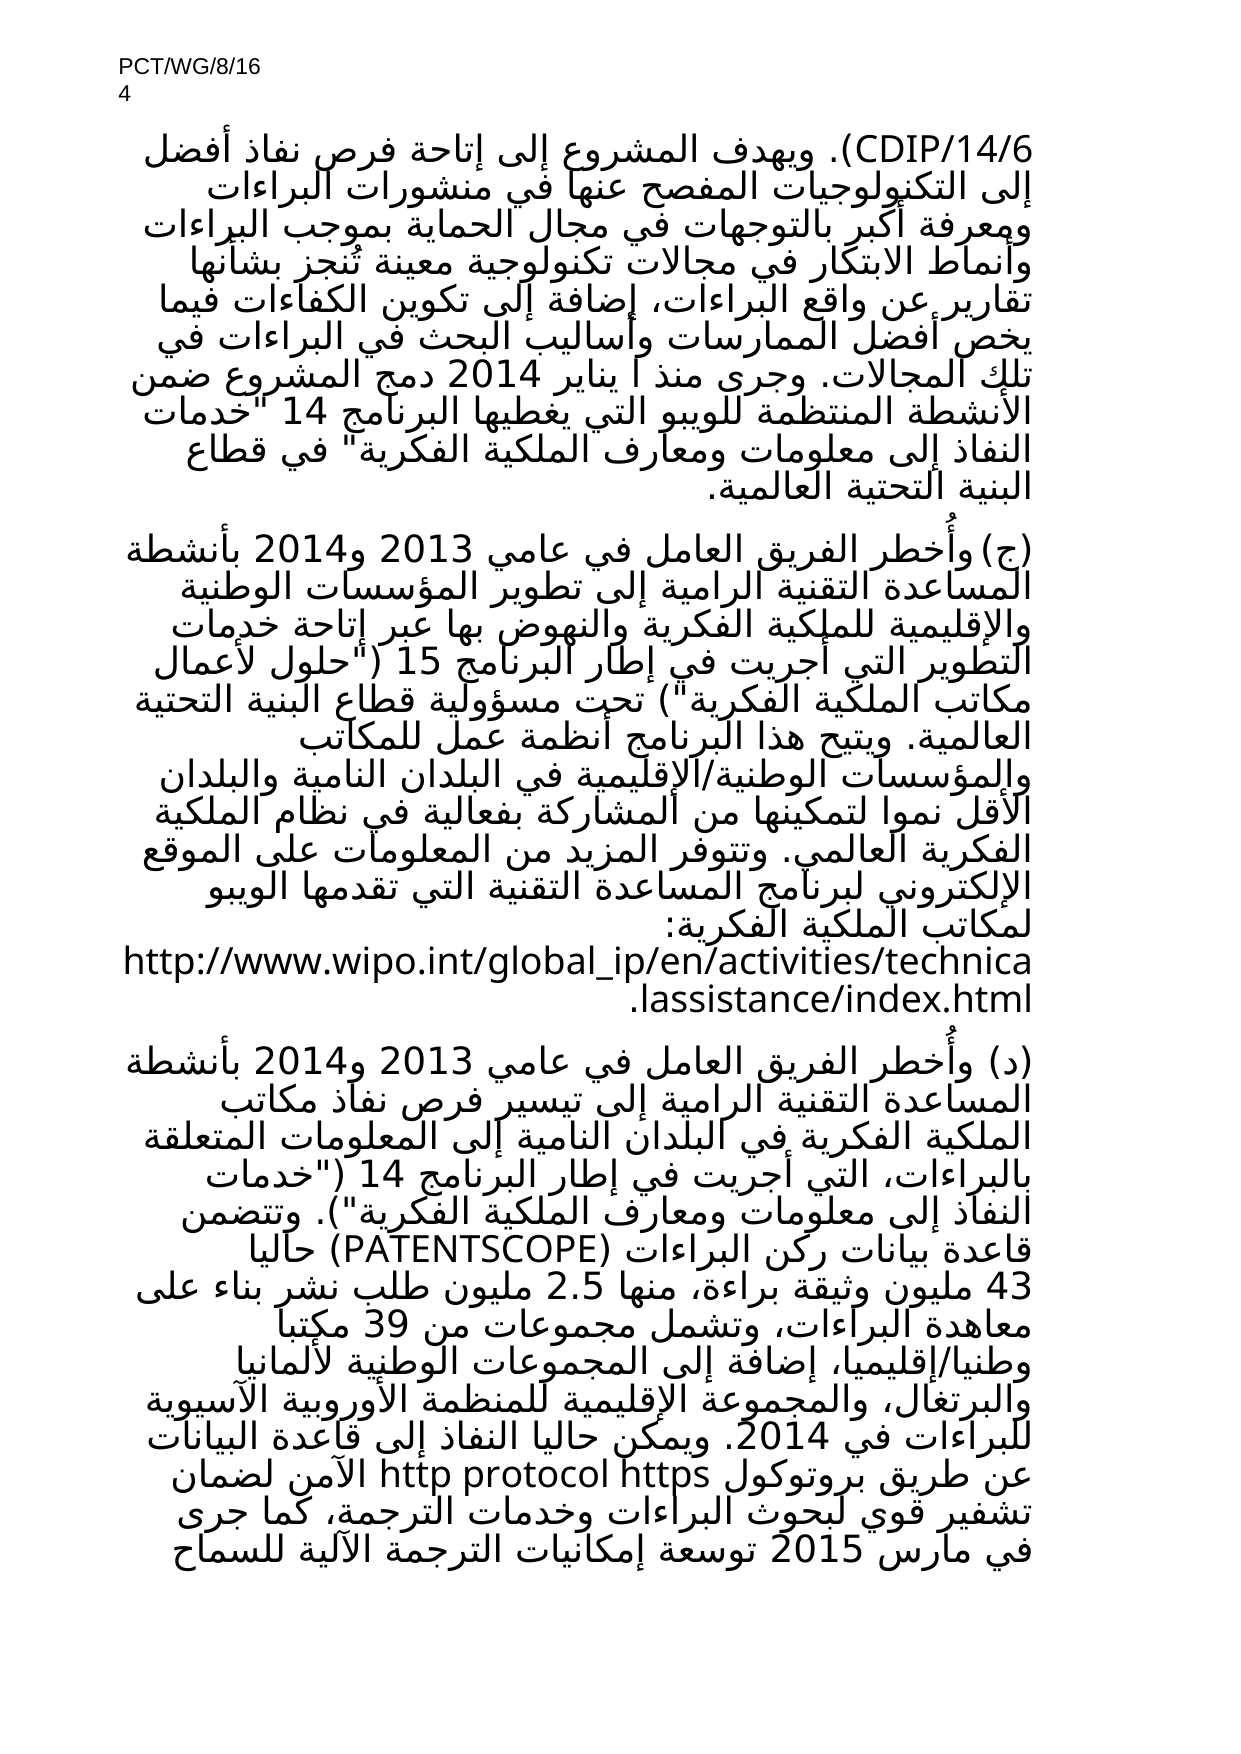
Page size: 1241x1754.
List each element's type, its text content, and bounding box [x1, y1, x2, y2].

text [118, 132, 1033, 507]
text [118, 1045, 1033, 1570]
text (ج) وأُخطر الفريق العامل في عامي 2013 و2014 بأنشطة المساعدة التقنية الرامية إلى تطوير المؤسسات الوطنية والإقليمية للملكية الفكرية والنهوض بها عبر إتاحة خدمات التطوير التي أجريت في إطار البرنامج 15 ("حلول لأعمال مكاتب الملكية الفكرية") تحت مسؤولية قطاع البنية التحتية العالمية. ويتيح هذا البرنامج أنظمة عمل للمكاتب والمؤسسات الوطنية/الإقليمية في البلدان النامية والبلدان الأقل نموا لتمكينها من المشاركة بفعالية في نظام الملكية الفكرية العالمي. وتتوفر المزيد من المعلومات على الموقع الإلكتروني لبرنامج المساعدة التقنية التي تقدمها الويبو لمكاتب الملكية الفكرية: http://www.wipo.int/global_ip/en/activities/technicalassistance/index.html. [118, 532, 1033, 1020]
